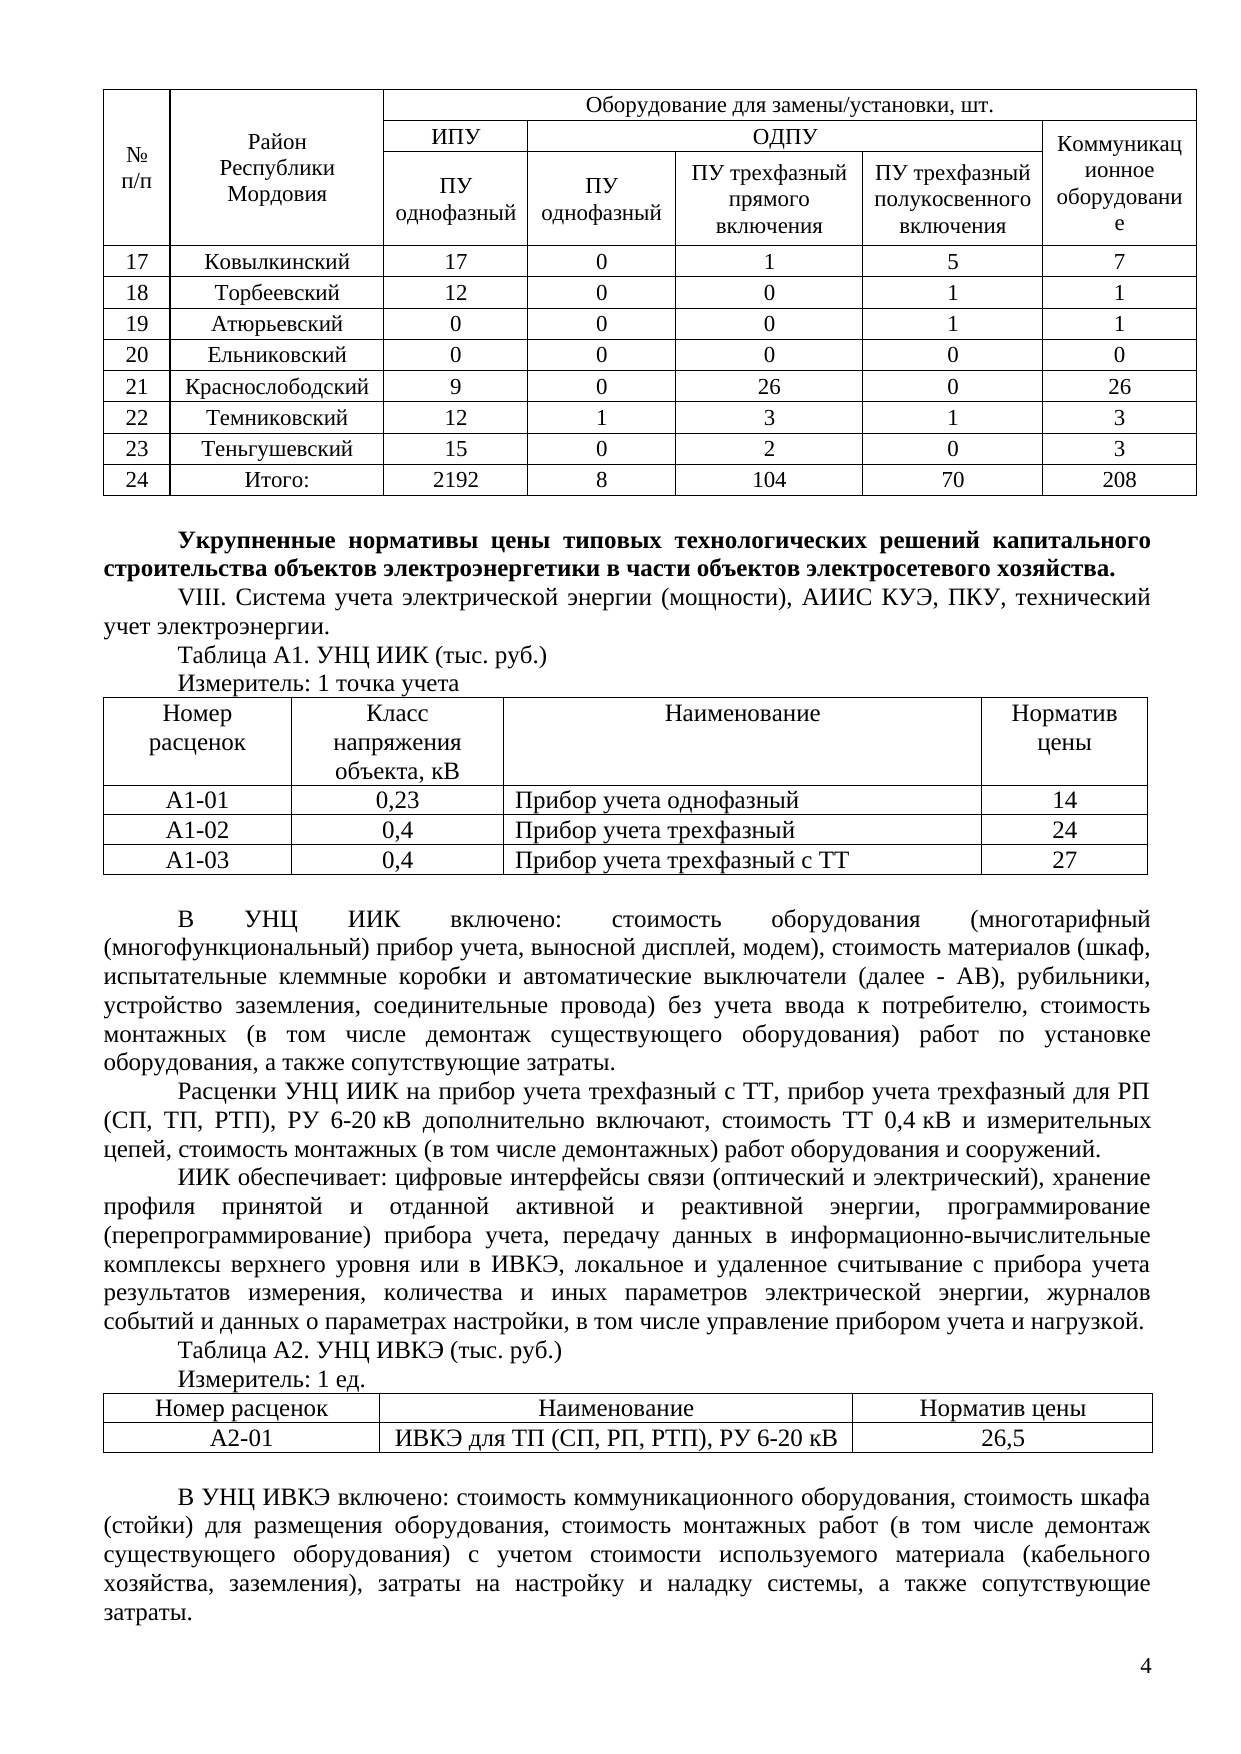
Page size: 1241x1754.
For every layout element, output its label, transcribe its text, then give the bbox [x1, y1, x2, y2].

table_header Район Республики Мордовия [171, 90, 383, 245]
table_cell 104 [676, 465, 862, 495]
table_cell 70 [863, 465, 1042, 495]
table_cell 22 [104, 402, 169, 432]
table_cell 0 [863, 340, 1042, 370]
table_cell А1-01 [104, 786, 291, 814]
table_cell 14 [982, 786, 1147, 814]
table_cell 0 [528, 277, 675, 307]
table_cell Ельниковский [171, 340, 383, 370]
table_header Номер расценок [104, 1394, 379, 1422]
table_cell 8 [528, 465, 675, 495]
table_cell 12 [384, 277, 527, 307]
table_cell Ковылкинский [171, 246, 383, 276]
table_cell 17 [384, 246, 527, 276]
table_header № п/п [104, 90, 169, 245]
table_cell Прибор учета трехфазный с ТТ [504, 845, 981, 874]
table_cell 1 [1043, 309, 1196, 339]
table_cell 0 [676, 340, 862, 370]
table_cell ПУ трехфазный прямого включения [676, 152, 862, 245]
table_cell 26 [676, 371, 862, 401]
table_cell Коммуникационное оборудование [1043, 121, 1196, 245]
table_cell 1 [528, 402, 675, 432]
table_cell 12 [384, 402, 527, 432]
table_header Наименование [504, 698, 981, 784]
table_cell ИВКЭ для ТП (СП, РП, РТП), РУ 6-20 кВ [380, 1423, 852, 1452]
table_cell ПУ однофазный [384, 152, 527, 245]
table_cell 17 [104, 246, 169, 276]
table_cell 1 [863, 277, 1042, 307]
table_cell ПУ однофазный [528, 152, 675, 245]
table_cell 19 [104, 309, 169, 339]
table_cell 21 [104, 371, 169, 401]
text ИИК обеспечивает: цифровые интерфейсы связи (оптический и электрический), хранение профиля принятой и отданной активной и реактивной энергии, программирование (перепрограммирование) прибора учета, передачу данных в информационно-вычислительные комплексы верхнего уровня или в ИВКЭ, локальное и удаленное считывание с прибора учета результатов измерения, количества и иных параметров электрической энергии, журналов событий и данных о параметрах настройки, в том числе управление прибором учета и нагрузкой. [103, 1162, 1152, 1335]
table_cell 0 [528, 371, 675, 401]
table_cell Теньгушевский [171, 434, 383, 464]
table_cell 5 [863, 246, 1042, 276]
table_cell Атюрьевский [171, 309, 383, 339]
text Расценки УНЦ ИИК на прибор учета трехфазный с ТТ, прибор учета трехфазный для РП (СП, ТП, РТП), РУ 6-20 кВ дополнительно включают, стоимость ТТ 0,4 кВ и измерительных цепей, стоимость монтажных (в том числе демонтажных) работ оборудования и сооружений. [103, 1076, 1152, 1162]
table_cell 0,4 [292, 845, 503, 874]
table_cell ИПУ [384, 121, 527, 151]
table_cell 0 [528, 246, 675, 276]
table_cell 0 [676, 277, 862, 307]
table_cell 2192 [384, 465, 527, 495]
text В УНЦ ИВКЭ включено: стоимость коммуникационного оборудования, стоимость шкафа (стойки) для размещения оборудования, стоимость монтажных работ (в том числе демонтаж существующего оборудования) с учетом стоимости используемого материала (кабельного хозяйства, заземления), затраты на настройку и наладку системы, а также сопутствующие затраты. [103, 1482, 1152, 1626]
table_header Оборудование для замены/установки, шт. [384, 90, 1196, 120]
table_cell А1-03 [104, 845, 291, 874]
table_cell 0 [1043, 340, 1196, 370]
table_cell Торбеевский [171, 277, 383, 307]
table_cell 0 [863, 371, 1042, 401]
table_cell Прибор учета трехфазный [504, 815, 981, 844]
text Измеритель: 1 точка учета [103, 668, 1152, 697]
table_cell 0 [528, 434, 675, 464]
table_cell 0 [676, 309, 862, 339]
table_cell 3 [1043, 402, 1196, 432]
text Таблица А1. УНЦ ИИК (тыс. руб.) [103, 640, 1152, 668]
table_cell А2-01 [104, 1423, 379, 1452]
table_cell 26,5 [853, 1423, 1152, 1452]
table_cell ПУ трехфазный полукосвенного включения [863, 152, 1042, 245]
table_cell 1 [863, 402, 1042, 432]
table_cell 26 [1043, 371, 1196, 401]
table_cell 23 [104, 434, 169, 464]
table_cell 0 [384, 309, 527, 339]
table_cell 24 [982, 815, 1147, 844]
table_cell Итого: [171, 465, 383, 495]
table_cell 27 [982, 845, 1147, 874]
table_cell 7 [1043, 246, 1196, 276]
text Таблица А2. УНЦ ИВКЭ (тыс. руб.) [103, 1335, 1152, 1364]
table_cell 1 [863, 309, 1042, 339]
table_header Норматив цены [853, 1394, 1152, 1422]
text В УНЦ ИИК включено: стоимость оборудования (многотарифный (многофункциональный) прибор учета, выносной дисплей, модем), стоимость материалов (шкаф, испытательные клеммные коробки и автоматические выключатели (далее - АВ), рубильники, устройство заземления, соединительные провода) без учета ввода к потребителю, стоимость монтажных (в том числе демонтаж существующего оборудования) работ по установке оборудования, а также сопутствующие затраты. [103, 904, 1152, 1076]
table_cell 3 [1043, 434, 1196, 464]
table_cell 0 [528, 309, 675, 339]
table_header Норматив цены [982, 698, 1147, 784]
table_cell 0 [863, 434, 1042, 464]
table_header Наименование [380, 1394, 852, 1422]
table_cell А1-02 [104, 815, 291, 844]
table_cell 1 [1043, 277, 1196, 307]
table_cell 0,23 [292, 786, 503, 814]
table_cell 0 [384, 340, 527, 370]
table_cell 18 [104, 277, 169, 307]
table_cell 3 [676, 402, 862, 432]
table_cell 20 [104, 340, 169, 370]
table_cell Темниковский [171, 402, 383, 432]
text Измеритель: 1 ед. [103, 1364, 1152, 1392]
text Укрупненные нормативы цены типовых технологических решений капитального строительства объектов электроэнергетики в части объектов электросетевого хозяйства. [103, 525, 1152, 582]
table_cell 0,4 [292, 815, 503, 844]
table_cell 0 [528, 340, 675, 370]
table_header Класс напряжения объекта, кВ [292, 698, 503, 784]
table_cell 208 [1043, 465, 1196, 495]
table_cell 24 [104, 465, 169, 495]
table_cell 2 [676, 434, 862, 464]
table_cell Краснослободский [171, 371, 383, 401]
table_header Номер расценок [104, 698, 291, 784]
text VIII. Система учета электрической энергии (мощности), АИИС КУЭ, ПКУ, технический учет электроэнергии. [103, 582, 1152, 640]
table_cell ОДПУ [528, 121, 1042, 151]
table_cell Прибор учета однофазный [504, 786, 981, 814]
table_cell 15 [384, 434, 527, 464]
table_cell 9 [384, 371, 527, 401]
table_cell 1 [676, 246, 862, 276]
